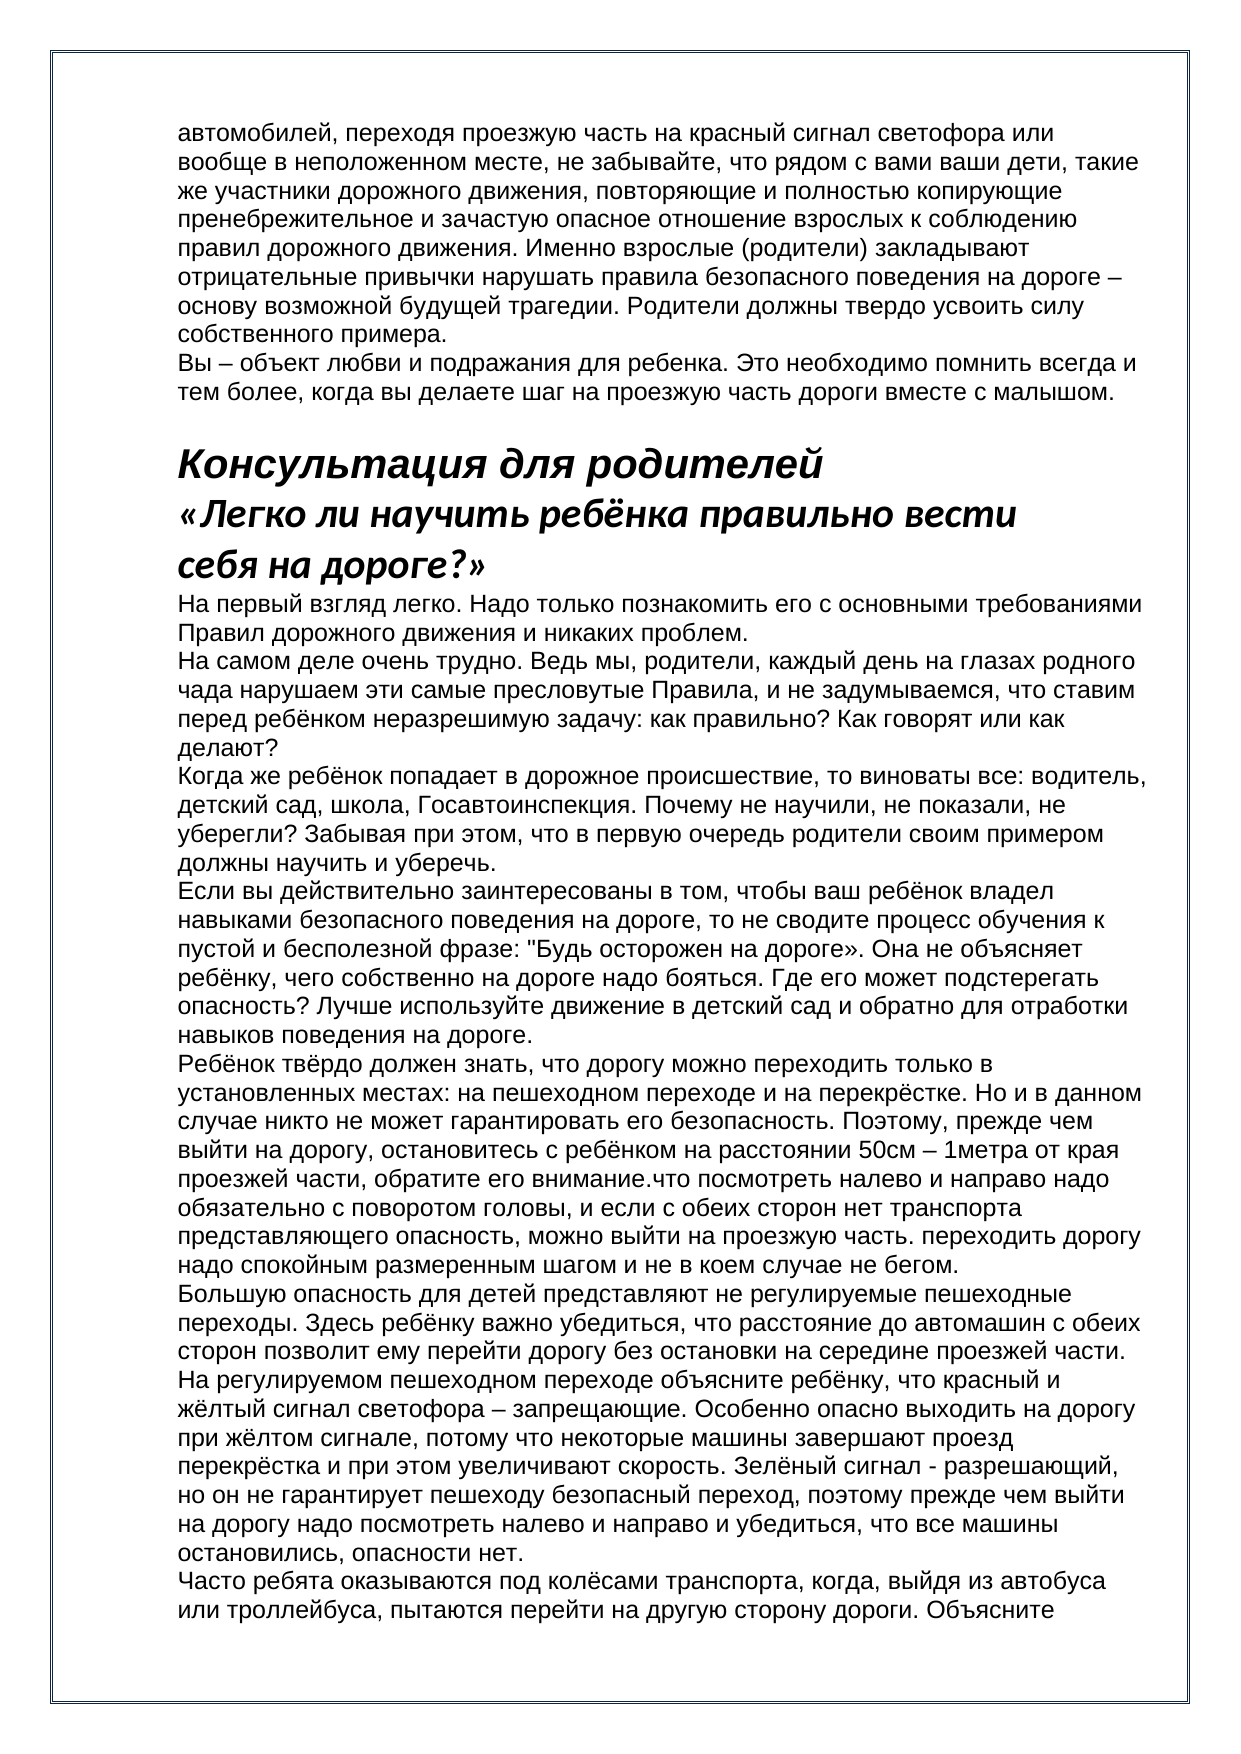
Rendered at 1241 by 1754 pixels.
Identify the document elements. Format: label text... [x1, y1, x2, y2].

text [177, 487, 1152, 1624]
text Консультация для родителей [177, 406, 1152, 487]
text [177, 118, 1152, 406]
